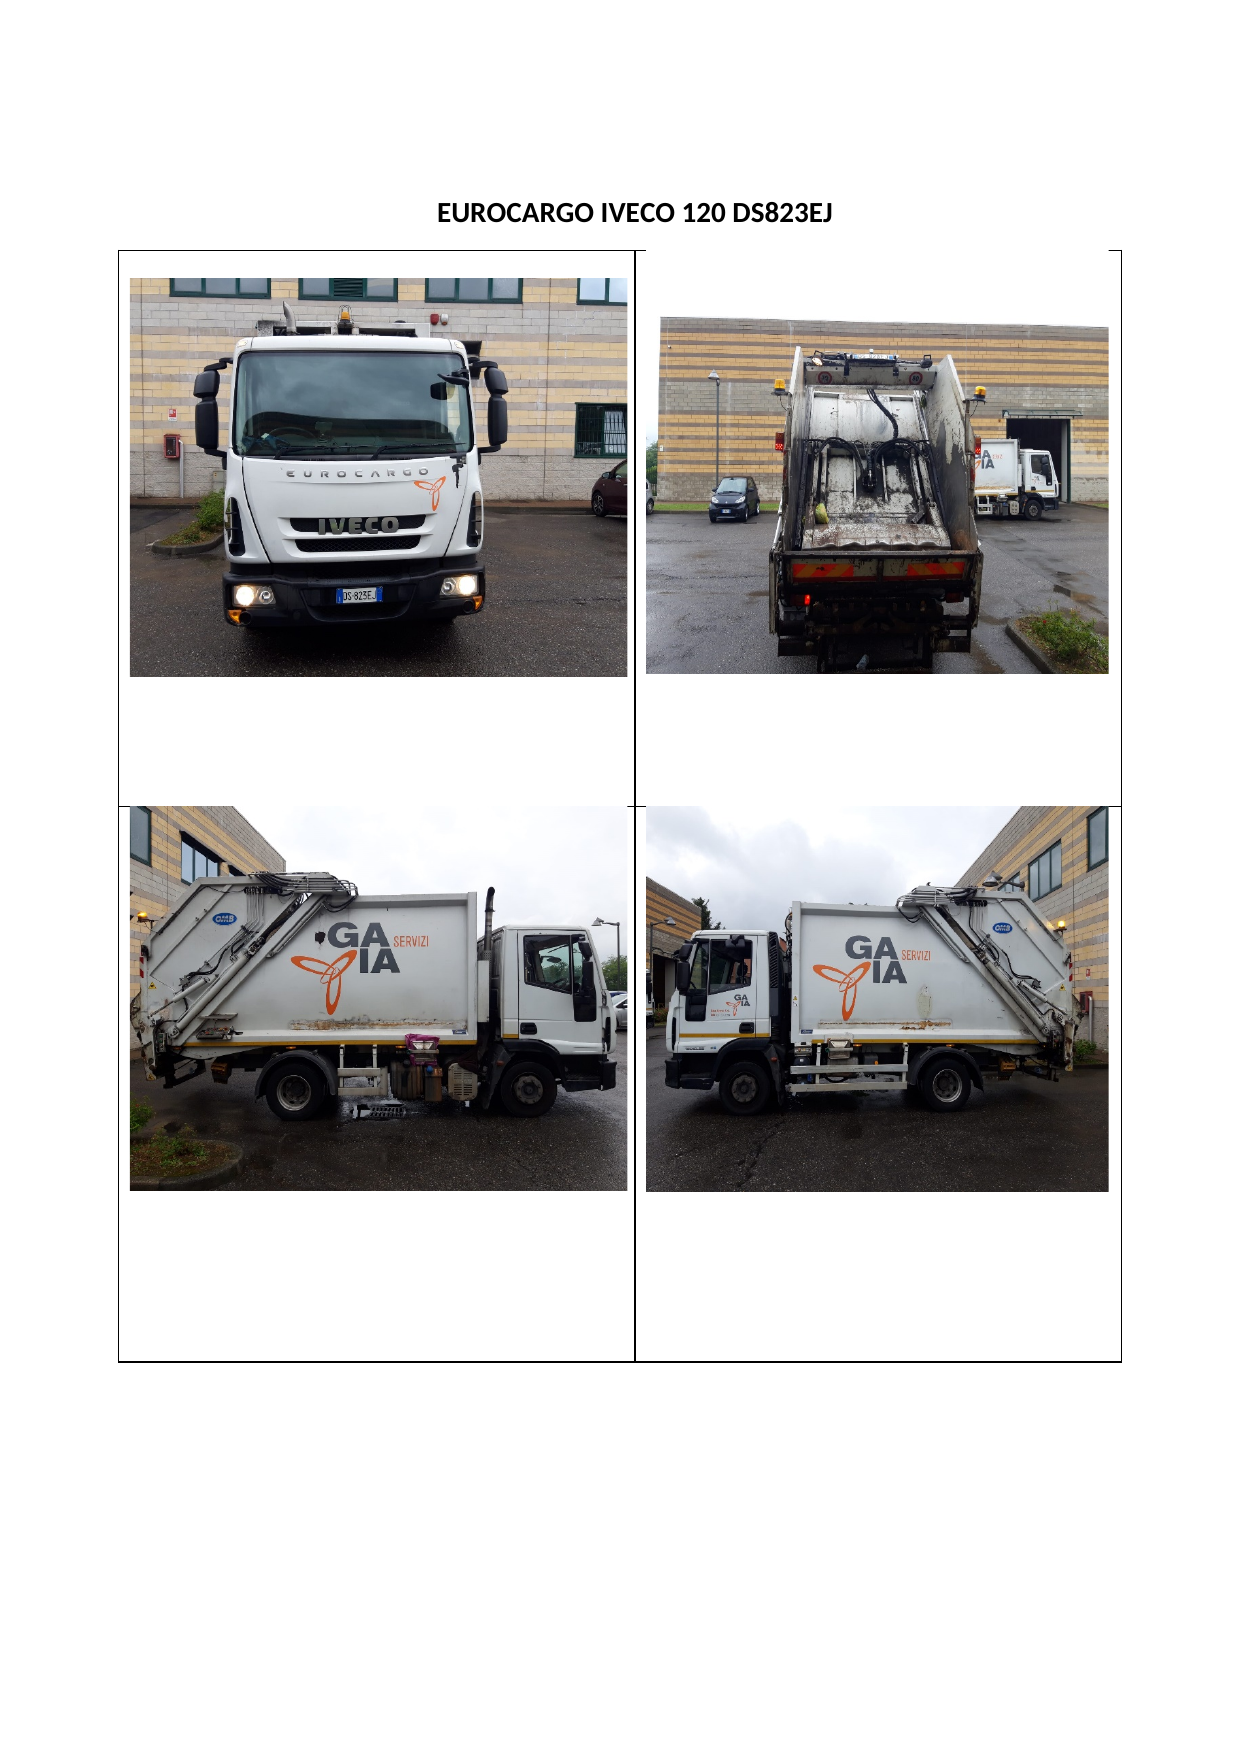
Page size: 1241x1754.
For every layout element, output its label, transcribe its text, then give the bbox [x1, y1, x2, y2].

table_header [119, 251, 634, 806]
table_header [636, 251, 1121, 806]
picture [646, 250, 1109, 674]
table_cell [119, 807, 634, 1361]
picture [129, 806, 628, 1191]
picture [129, 278, 628, 677]
picture [646, 806, 1109, 1192]
text EUROCARGO IVECO 120 DS823EJ [118, 194, 1122, 230]
table_cell [636, 807, 1121, 1361]
